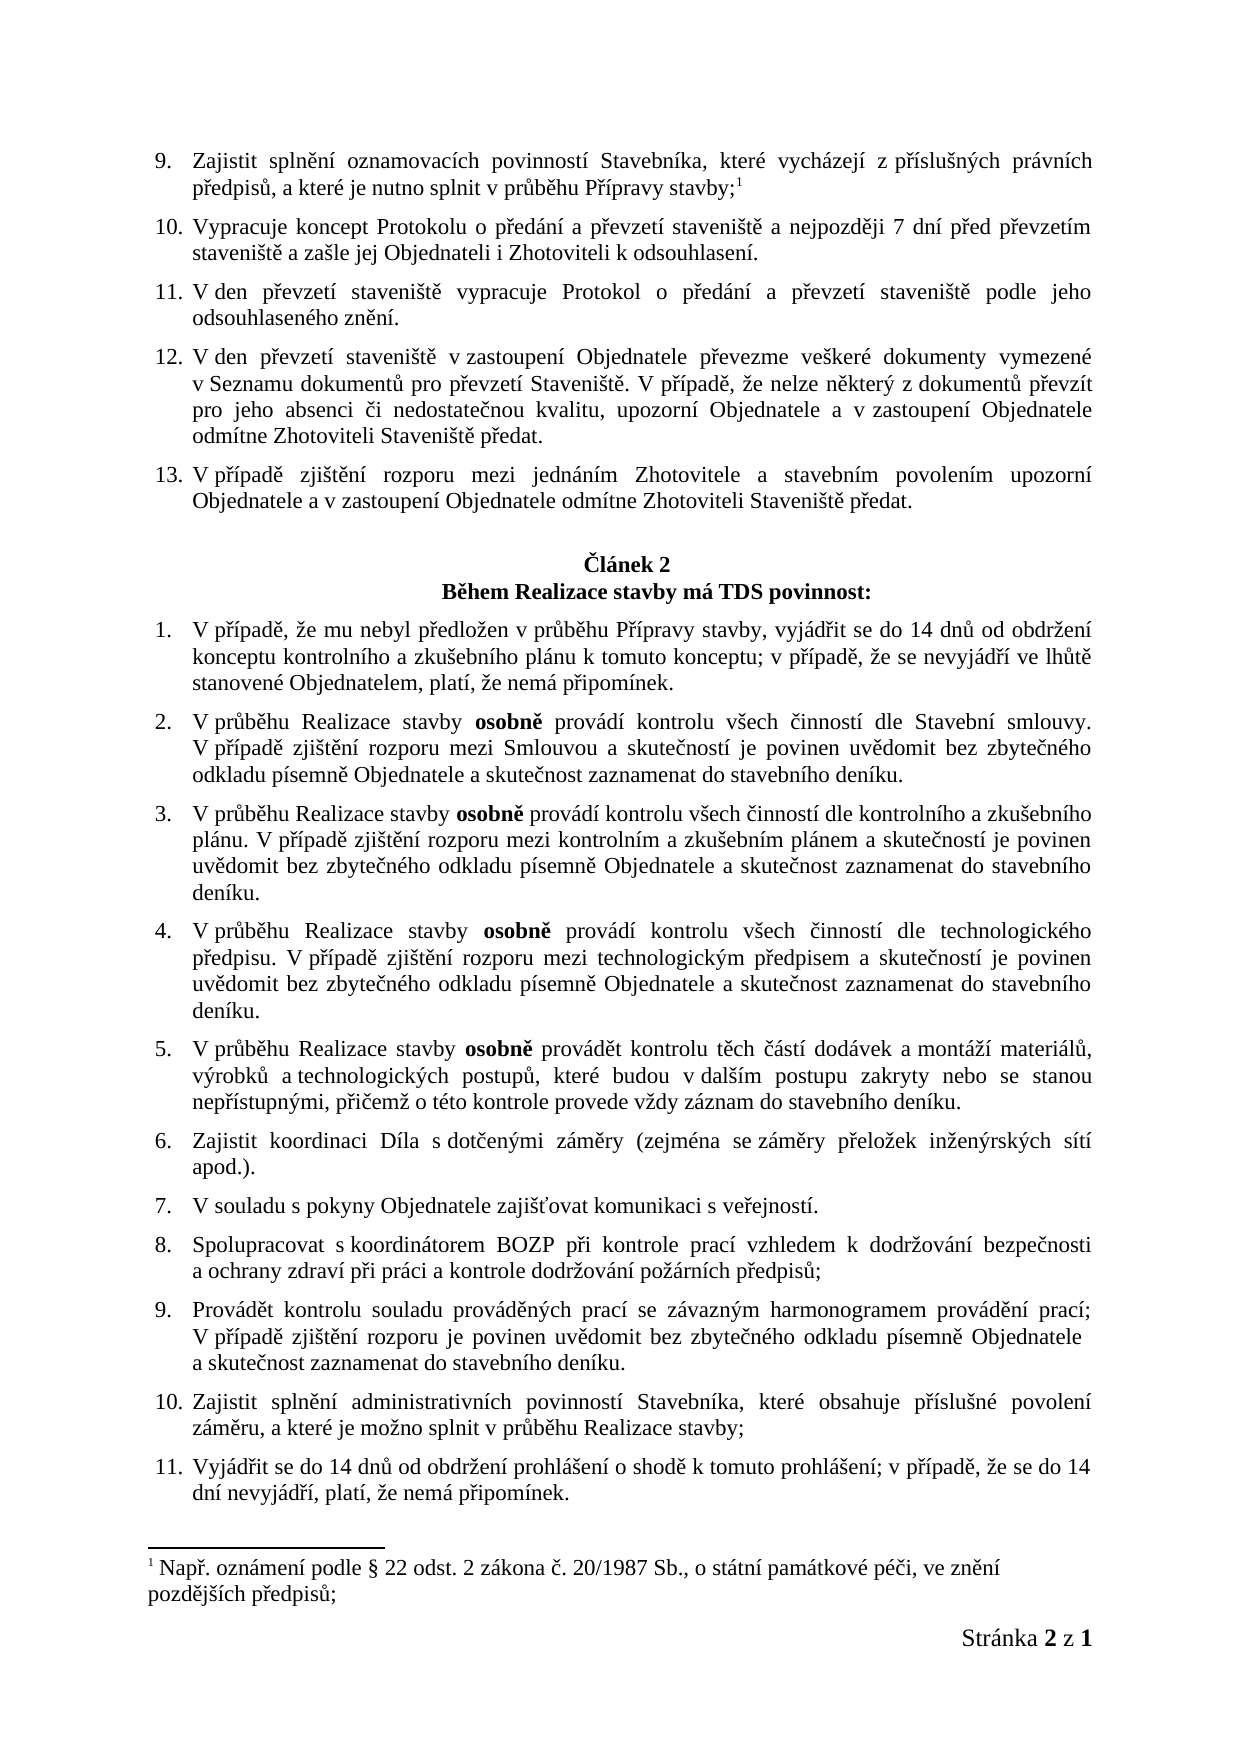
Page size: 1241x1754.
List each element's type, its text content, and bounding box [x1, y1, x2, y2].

list V den převzetí staveniště v zastoupení Objednatele převezme veškeré dokumenty vymezené v Seznamu dokumentů pro převzetí Staveniště. V případě, že nelze některý z dokumentů převzít pro jeho absenci či nedostatečnou kvalitu, upozorní Objednatele a v zastoupení Objednatele odmítne Zhotoviteli Staveniště předat. [154, 343, 1093, 449]
list V průběhu Realizace stavby osobně provádí kontrolu všech činností dle kontrolního a zkušebního plánu. V případě zjištění rozporu mezi kontrolním a zkušebním plánem a skutečností je povinen uvědomit bez zbytečného odkladu písemně Objednatele a skutečnost zaznamenat do stavebního deníku. [154, 800, 1093, 905]
list Zajistit splnění administrativních povinností Stavebníka, které obsahuje příslušné povolení záměru, a které je možno splnit v průběhu Realizace stavby; [154, 1388, 1093, 1441]
list V případě zjištění rozporu mezi jednáním Zhotovitele a stavebním povolením upozorní Objednatele a v zastoupení Objednatele odmítne Zhotoviteli Staveniště předat. [154, 461, 1093, 514]
list V souladu s pokyny Objednatele zajišťovat komunikaci s veřejností. [154, 1192, 1093, 1219]
subtitle Během Realizace stavby má TDS povinnost: [221, 551, 1093, 604]
list Spolupracovat s koordinátorem BOZP při kontrole prací vzhledem k dodržování bezpečnosti a ochrany zdraví při práci a kontrole dodržování požárních předpisů; [154, 1231, 1093, 1284]
list Zajistit splnění oznamovacích povinností Stavebníka, které vycházejí z příslušných právních předpisů, a které je nutno splnit v průběhu Přípravy stavby; [154, 148, 1093, 200]
list Provádět kontrolu souladu prováděných prací se závazným harmonogramem provádění prací; V případě zjištění rozporu je povinen uvědomit bez zbytečného odkladu písemně Objednatele a skutečnost zaznamenat do stavebního deníku. [154, 1296, 1093, 1375]
list V průběhu Realizace stavby osobně provádět kontrolu těch částí dodávek a montáží materiálů, výrobků a technologických postupů, které budou v dalším postupu zakryty nebo se stanou nepřístupnými, přičemž o této kontrole provede vždy záznam do stavebního deníku. [154, 1036, 1093, 1114]
list Zajistit koordinaci Díla s dotčenými záměry (zejména se záměry přeložek inženýrských sítí apod.). [154, 1127, 1093, 1180]
list V průběhu Realizace stavby osobně provádí kontrolu všech činností dle technologického předpisu. V případě zjištění rozporu mezi technologickým předpisem a skutečností je povinen uvědomit bez zbytečného odkladu písemně Objednatele a skutečnost zaznamenat do stavebního deníku. [154, 918, 1093, 1023]
list V případě, že mu nebyl předložen v průběhu Přípravy stavby, vyjádřit se do 14 dnů od obdržení konceptu kontrolního a zkušebního plánu k tomuto konceptu; v případě, že se nevyjádří ve lhůtě stanovené Objednatelem, platí, že nemá připomínek. [154, 617, 1093, 696]
list V průběhu Realizace stavby osobně provádí kontrolu všech činností dle Stavební smlouvy. V případě zjištění rozporu mezi Smlouvou a skutečností je povinen uvědomit bez zbytečného odkladu písemně Objednatele a skutečnost zaznamenat do stavebního deníku. [154, 708, 1093, 787]
list Vyjádřit se do 14 dnů od obdržení prohlášení o shodě k tomuto prohlášení; v případě, že se do 14 dní nevyjádří, platí, že nemá připomínek. [154, 1453, 1093, 1506]
list Vypracuje koncept Protokolu o předání a převzetí staveniště a nejpozději 7 dní před převzetím staveniště a zašle jej Objednateli i Zhotoviteli k odsouhlasení. [154, 213, 1093, 266]
list V den převzetí staveniště vypracuje Protokol o předání a převzetí staveniště podle jeho odsouhlaseného znění. [154, 278, 1093, 331]
